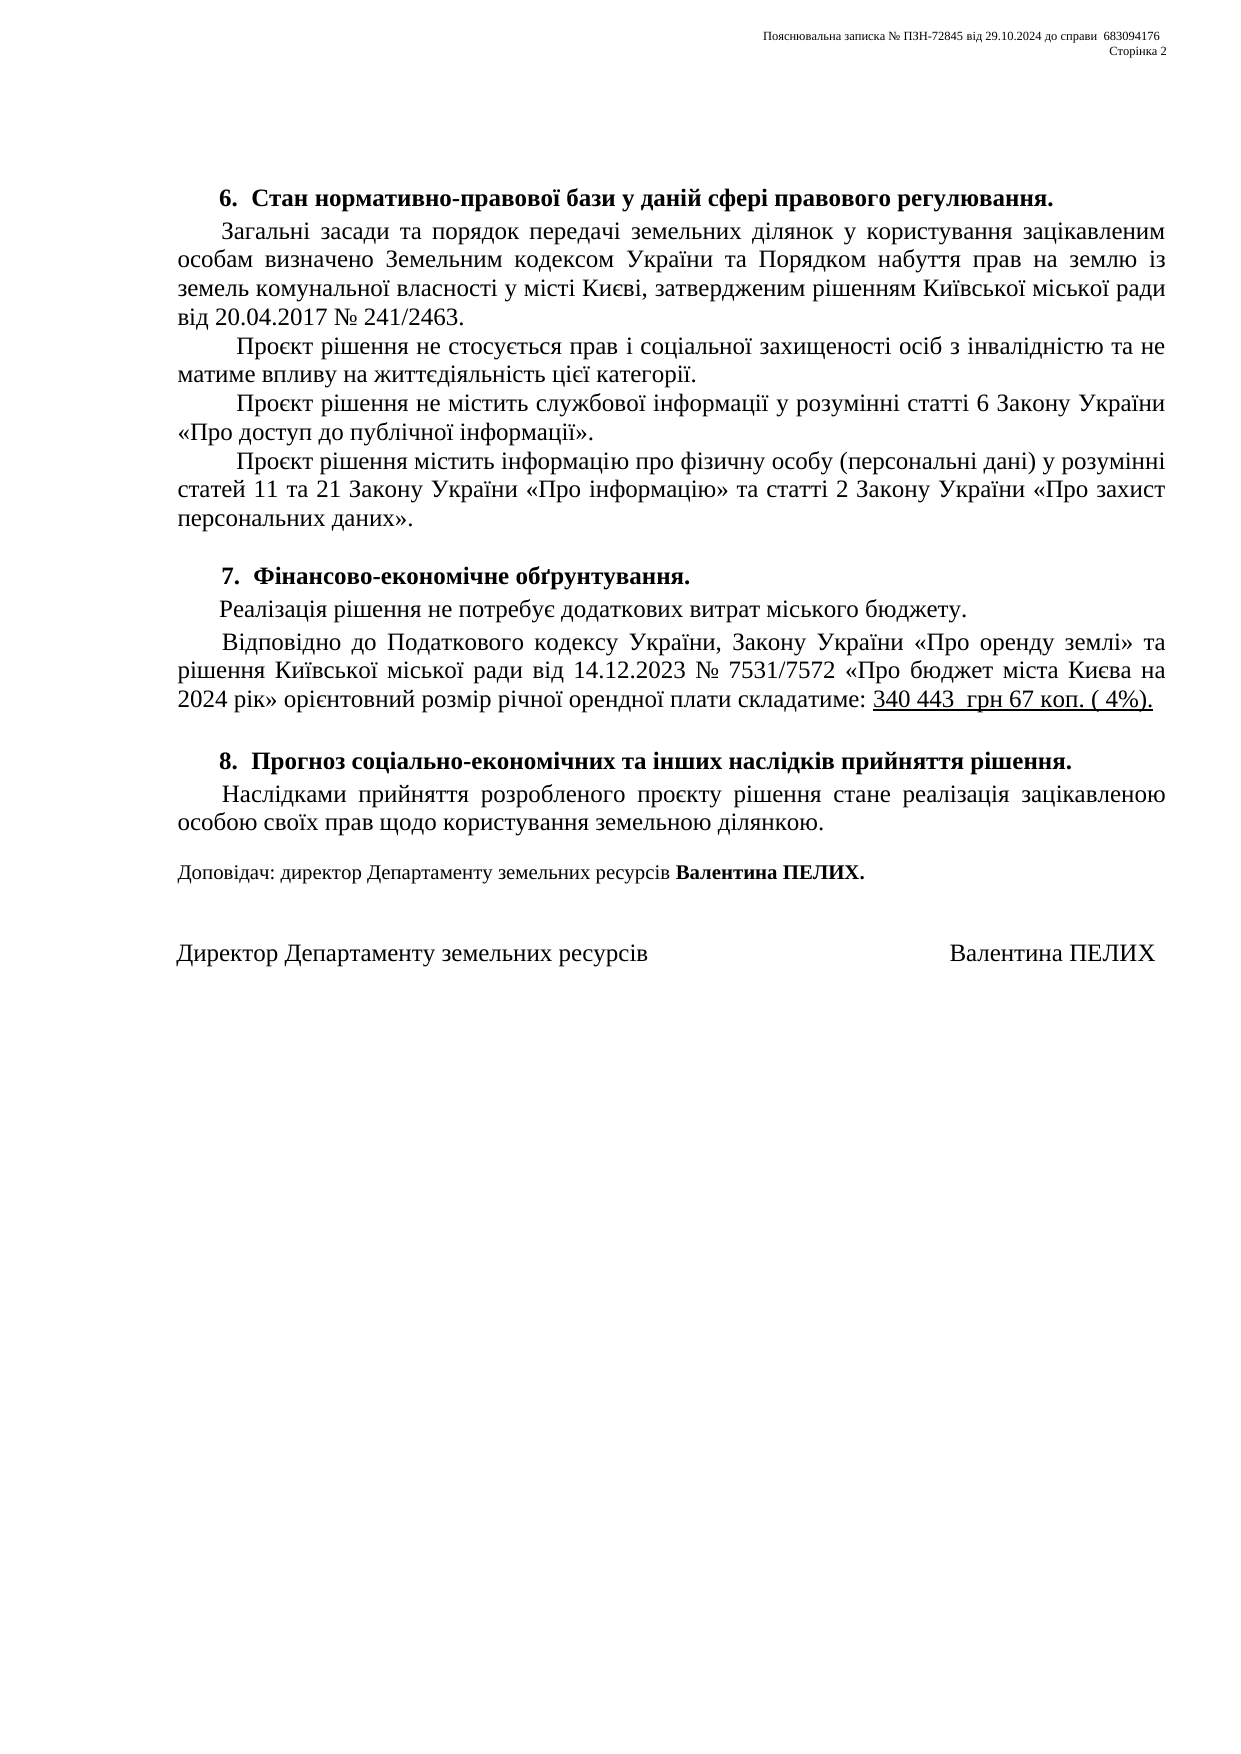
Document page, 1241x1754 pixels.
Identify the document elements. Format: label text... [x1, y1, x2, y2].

list Фінансово-економічне обґрунтування. [177, 561, 1166, 589]
table_header Директор Департаменту земельних ресурсів [177, 884, 672, 994]
text Наслідками прийняття розробленого проєкту рішення стане реалізація зацікавленою особою своїх прав щодо користування земельною ділянкою. [177, 779, 1166, 836]
text Проєкт рішення не містить службової інформації у розумінні статті 6 Закону України «Про доступ до публічної інформації». [177, 388, 1166, 446]
text Загальні засади та порядок передачі земельних ділянок у користування зацікавленим особам визначено Земельним кодексом України та Порядком набуття прав на землю із земель комунальної власності у місті Києві, затвердженим рішенням Київської міської ради від 20.04.2017 № 241/2463. [177, 216, 1166, 331]
table_header Валентина ПЕЛИХ [672, 884, 1167, 994]
list Стан нормативно-правової бази у даній сфері правового регулювання. [177, 183, 1166, 212]
text Відповідно до Податкового кодексу України, Закону України «Про оренду землі» та рішення Київської міської ради від 14.12.2023 № 7531/7572 «Про бюджет міста Києва на 2024 рік» орієнтовний розмір річної орендної плати складатиме: 340 443 грн 67 коп. ( 4%). [177, 627, 1166, 713]
text Доповідач: директор Департаменту земельних ресурсів Валентина ПЕЛИХ. [177, 860, 1166, 884]
list Прогноз соціально-економічних та інших наслідків прийняття рішення. [177, 746, 1166, 774]
text Проєкт рішення містить інформацію про фізичну особу (персональні дані) у розумінні статей 11 та 21 Закону України «Про інформацію» та статті 2 Закону України «Про захист персональних даних». [177, 446, 1166, 532]
text Реалізація рішення не потребує додаткових витрат міського бюджету. [219, 594, 1166, 622]
text Проєкт рішення не стосується прав і соціальної захищеності осіб з інвалідністю та не матиме впливу на життєдіяльність цієї категорії. [177, 331, 1166, 388]
